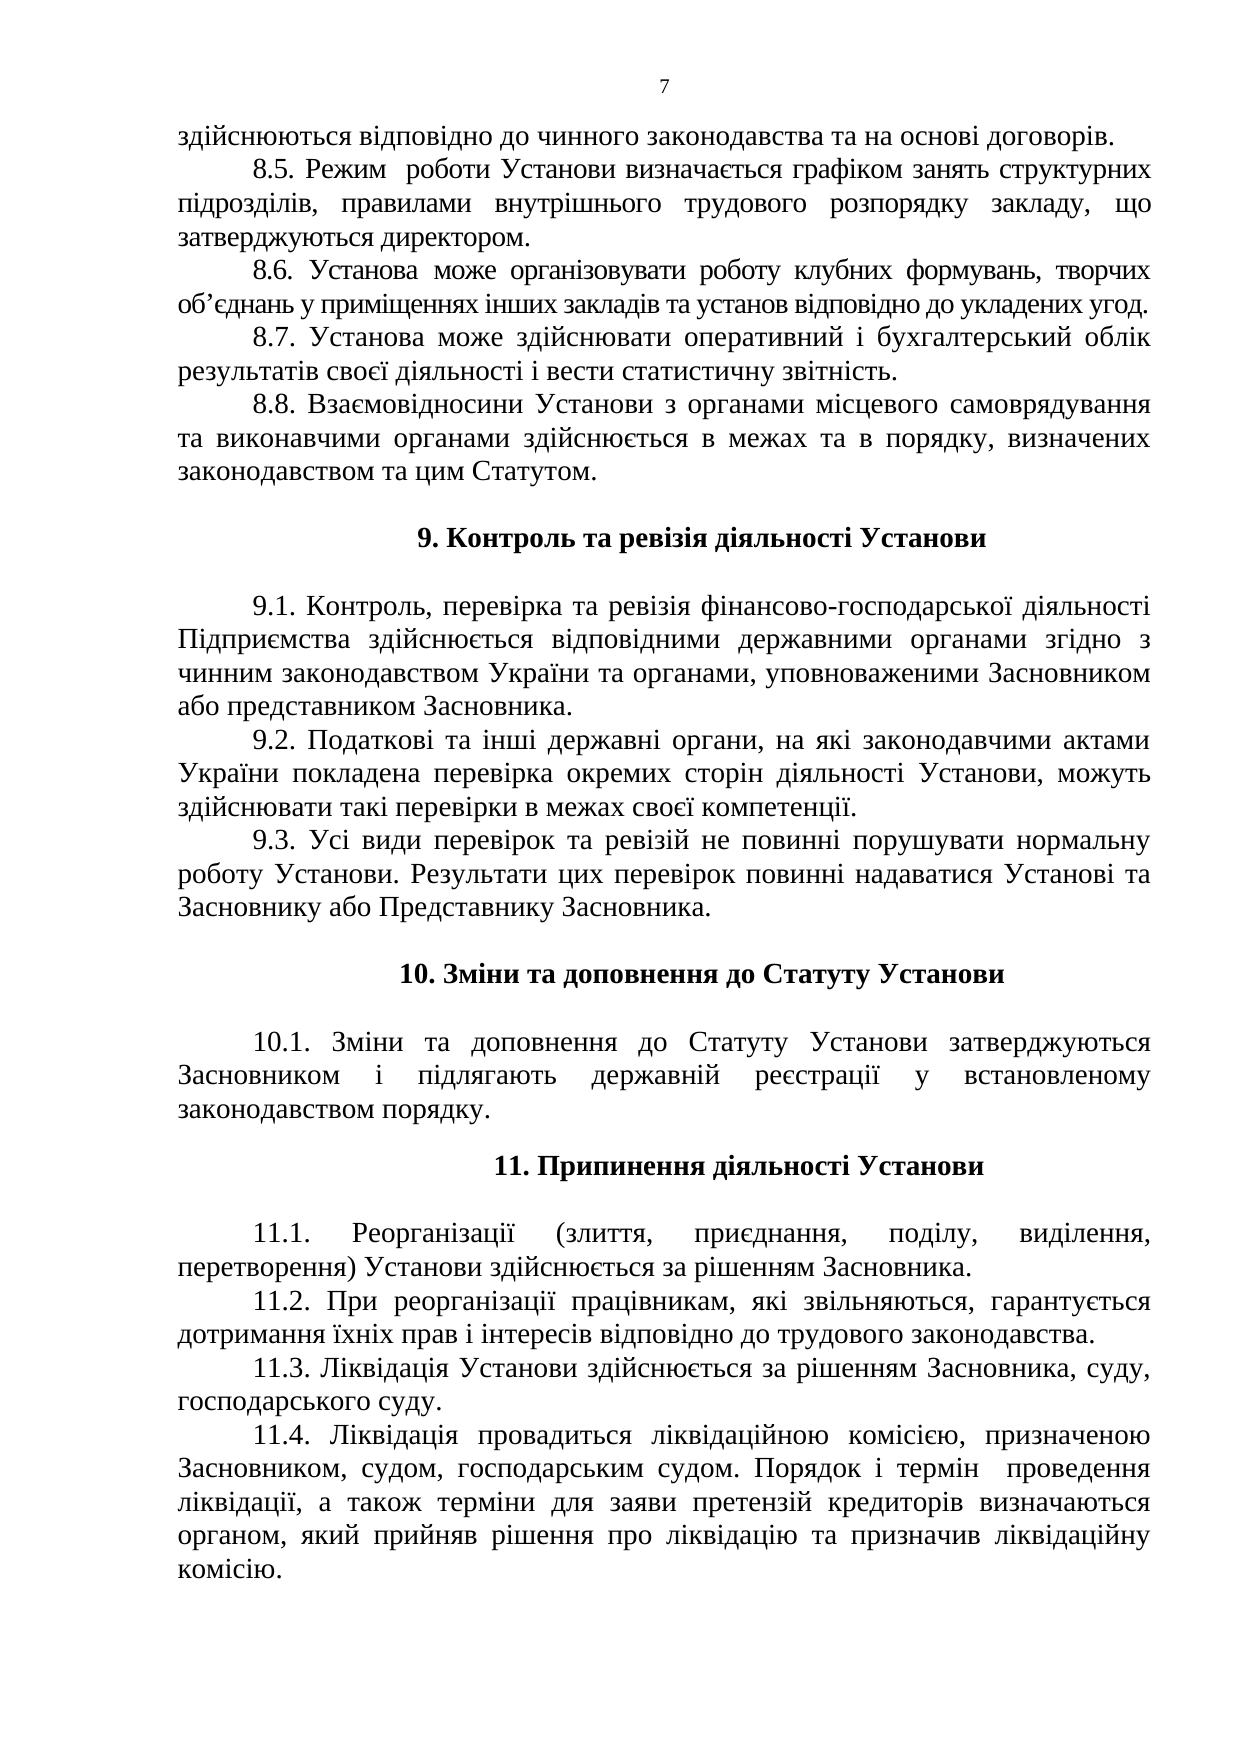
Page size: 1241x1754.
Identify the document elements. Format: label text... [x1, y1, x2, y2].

text 10.1. Зміни та доповнення до Статуту Установи затверджуються Засновником і підлягають державній реєстрації у встановленому законодавством порядку. [177, 1024, 1152, 1124]
text 9. Контроль та ревізія діяльності Установи [177, 521, 1152, 554]
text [177, 118, 1152, 152]
text 8.6. Установа може організовувати роботу клубних формувань, творчих об’єднань у приміщеннях інших закладів та установ відповідно до укладених угод. [177, 252, 1152, 319]
text 11.2. При реорганізації працівникам, які звільняються, гарантується дотримання їхніх прав і інтересів відповідно до трудового законодавства. [177, 1283, 1152, 1350]
text 9.1. Контроль, перевірка та ревізія фінансово-господарської діяльності Підприємства здійснюється відповідними державними органами згідно з чинним законодавством України та органами, уповноваженими Засновником або представником Засновника. [177, 588, 1152, 722]
text 10. Зміни та доповнення до Статуту Установи [177, 957, 1152, 990]
text 8.7. Установа може здійснювати оперативний і бухгалтерський облік результатів своєї діяльності і вести статистичну звітність. [177, 319, 1152, 386]
text 8.8. Взаємовідносини Установи з органами місцевого самоврядування та виконавчими органами здійснюється в межах та в порядку, визначених законодавством та цим Статутом. [177, 386, 1152, 487]
text 11. Припинення діяльності Установи [251, 1148, 1152, 1182]
text 9.3. Усі види перевірок та ревізій не повинні порушувати нормальну роботу Установи. Результати цих перевірок повинні надаватися Установі та Засновнику або Представнику Засновника. [177, 822, 1152, 923]
text 9.2. Податкові та інші державні органи, на які законодавчими актами України покладена перевірка окремих сторін діяльності Установи, можуть здійснювати такі перевірки в межах своєї компетенції. [177, 722, 1152, 822]
text 11.1. Реорганізації (злиття, приєднання, поділу, виділення, перетворення) Установи здійснюється за рішенням Засновника. [177, 1216, 1152, 1283]
text 11.3. Ліквідація Установи здійснюється за рішенням Засновника, суду, господарського суду. [177, 1350, 1152, 1417]
text 8.5. Режим роботи Установи визначається графіком занять структурних підрозділів, правилами внутрішнього трудового розпорядку закладу, що затверджуються директором. [177, 152, 1152, 252]
text 11.4. Ліквідація провадиться ліквідаційною комісією, призначеною Засновником, судом, господарським судом. Порядок і термін проведення ліквідації, а також терміни для заяви претензій кредиторів визначаються органом, який прийняв рішення про ліквідацію та призначив ліквідаційну комісію. [177, 1417, 1152, 1584]
